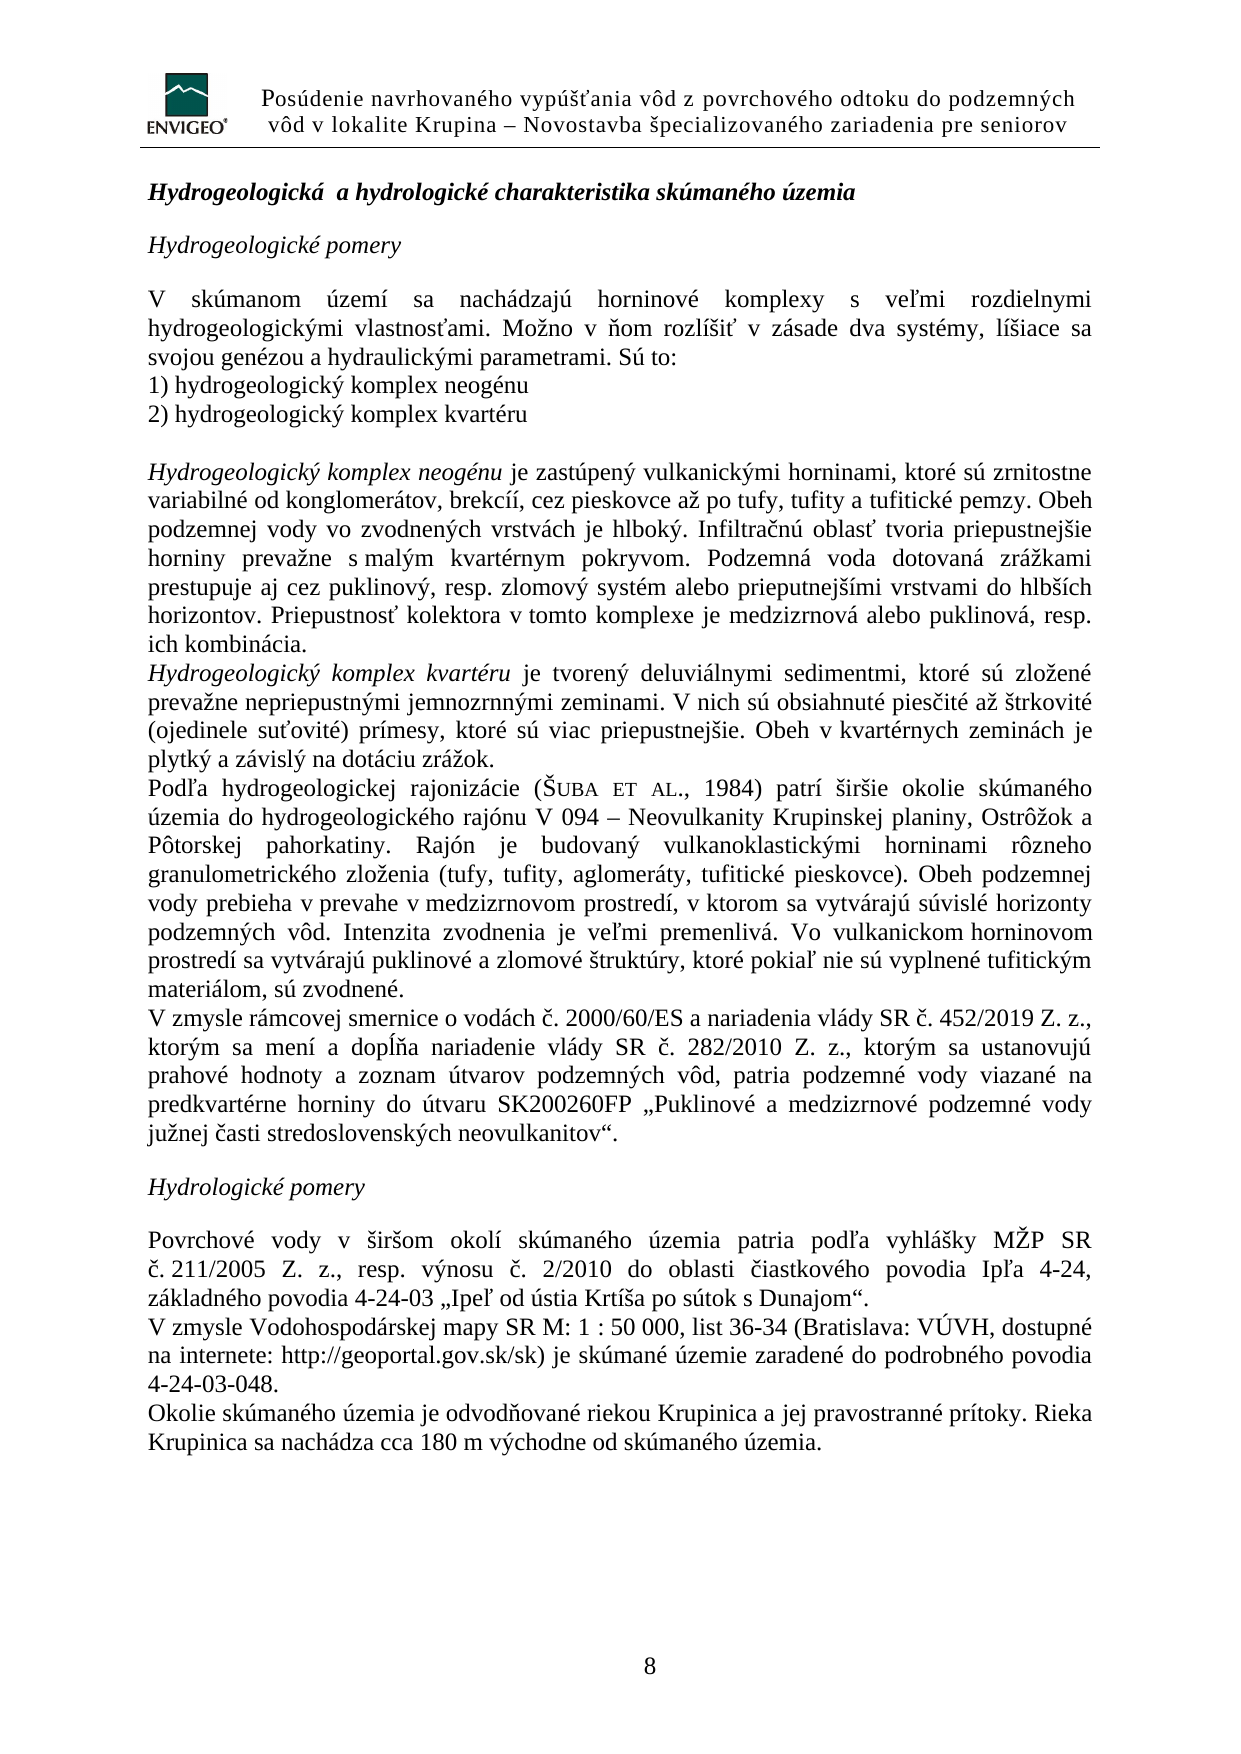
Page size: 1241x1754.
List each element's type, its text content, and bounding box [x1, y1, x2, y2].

text 1) hydrogeologický komplex neogénu [148, 371, 1093, 399]
text V skúmanom území sa nachádzajú horninové komplexy s veľmi rozdielnymi hydrogeologickými vlastnosťami. Možno v ňom rozlíšiť v zásade dva systémy, líšiace sa svojou genézou a hydraulickými parametrami. Sú to: [148, 284, 1093, 371]
text Hydrogeologické pomery [148, 231, 1093, 259]
text Hydrogeologický komplex neogénu je zastúpený vulkanickými horninami, ktoré sú zrnitostne variabilné od konglomerátov, brekcíí, cez pieskovce až po tufy, tufity a tufitické pemzy. Obeh podzemnej vody vo zvodnených vrstvách je hlboký. Infiltračnú oblasť tvoria priepustnejšie horniny prevažne s malým kvartérnym pokryvom. Podzemná voda dotovaná zrážkami prestupuje aj cez puklinový, resp. zlomový systém alebo prieputnejšími vrstvami do hlbších horizontov. Priepustnosť kolektora v tomto komplexe je medzizrnová alebo puklinová, resp. ich kombinácia. [148, 457, 1093, 658]
text Povrchové vody v širšom okolí skúmaného územia patria podľa vyhlášky MŽP SR č. 211/2005 Z. z., resp. výnosu č. 2/2010 do oblasti čiastkového povodia Ipľa 4-24, základného povodia 4-24-03 „Ipeľ od ústia Krtíša po sútok s Dunajom“. [148, 1226, 1093, 1312]
text Okolie skúmaného územia je odvodňované riekou Krupinica a jej pravostranné prítoky. Rieka Krupinica sa nachádza cca 180 m východne od skúmaného územia. [148, 1398, 1093, 1456]
text Podľa hydrogeologickej rajonizácie (Šuba et al., 1984) patrí širšie okolie skúmaného územia do hydrogeologického rajónu V 094 – Neovulkanity Krupinskej planiny, Ostrôžok a Pôtorskej pahorkatiny. Rajón je budovaný vulkanoklastickými horninami rôzneho granulometrického zloženia (tufy, tufity, aglomeráty, tufitické pieskovce). Obeh podzemnej vody prebieha v prevahe v medzizrnovom prostredí, v ktorom sa vytvárajú súvislé horizonty podzemných vôd. Intenzita zvodnenia je veľmi premenlivá. Vo vulkanickom horninovom prostredí sa vytvárajú puklinové a zlomové štruktúry, ktoré pokiaľ nie sú vyplnené tufitickým materiálom, sú zvodnené. [148, 773, 1093, 1003]
picture [147, 73, 228, 134]
text 2) hydrogeologický komplex kvartéru [148, 399, 1093, 428]
text Hydrologické pomery [148, 1172, 1093, 1201]
text V zmysle rámcovej smernice o vodách č. 2000/60/ES a nariadenia vlády SR č. 452/2019 Z. z., ktorým sa mení a dopĺňa nariadenie vlády SR č. 282/2010 Z. z., ktorým sa ustanovujú prahové hodnoty a zoznam útvarov podzemných vôd, patria podzemné vody viazané na predkvartérne horniny do útvaru SK200260FP „Puklinové a medzizrnové podzemné vody južnej časti stredoslovenských neovulkanitov“. [148, 1003, 1093, 1147]
text V zmysle Vodohospodárskej mapy SR M: 1 : 50 000, list 36-34 (Bratislava: VÚVH, dostupné na internete: http://geoportal.gov.sk/sk) je skúmané územie zaradené do podrobného povodia 4-24-03-048. [148, 1312, 1093, 1398]
subtitle Hydrogeologická a hydrologické charakteristika skúmaného územia [148, 177, 1093, 206]
text Hydrogeologický komplex kvartéru je tvorený deluviálnymi sedimentmi, ktoré sú zložené prevažne nepriepustnými jemnozrnnými zeminami. V nich sú obsiahnuté piesčité až štrkovité (ojedinele suťovité) prímesy, ktoré sú viac priepustnejšie. Obeh v kvartérnych zeminách je plytký a závislý na dotáciu zrážok. [148, 658, 1093, 773]
